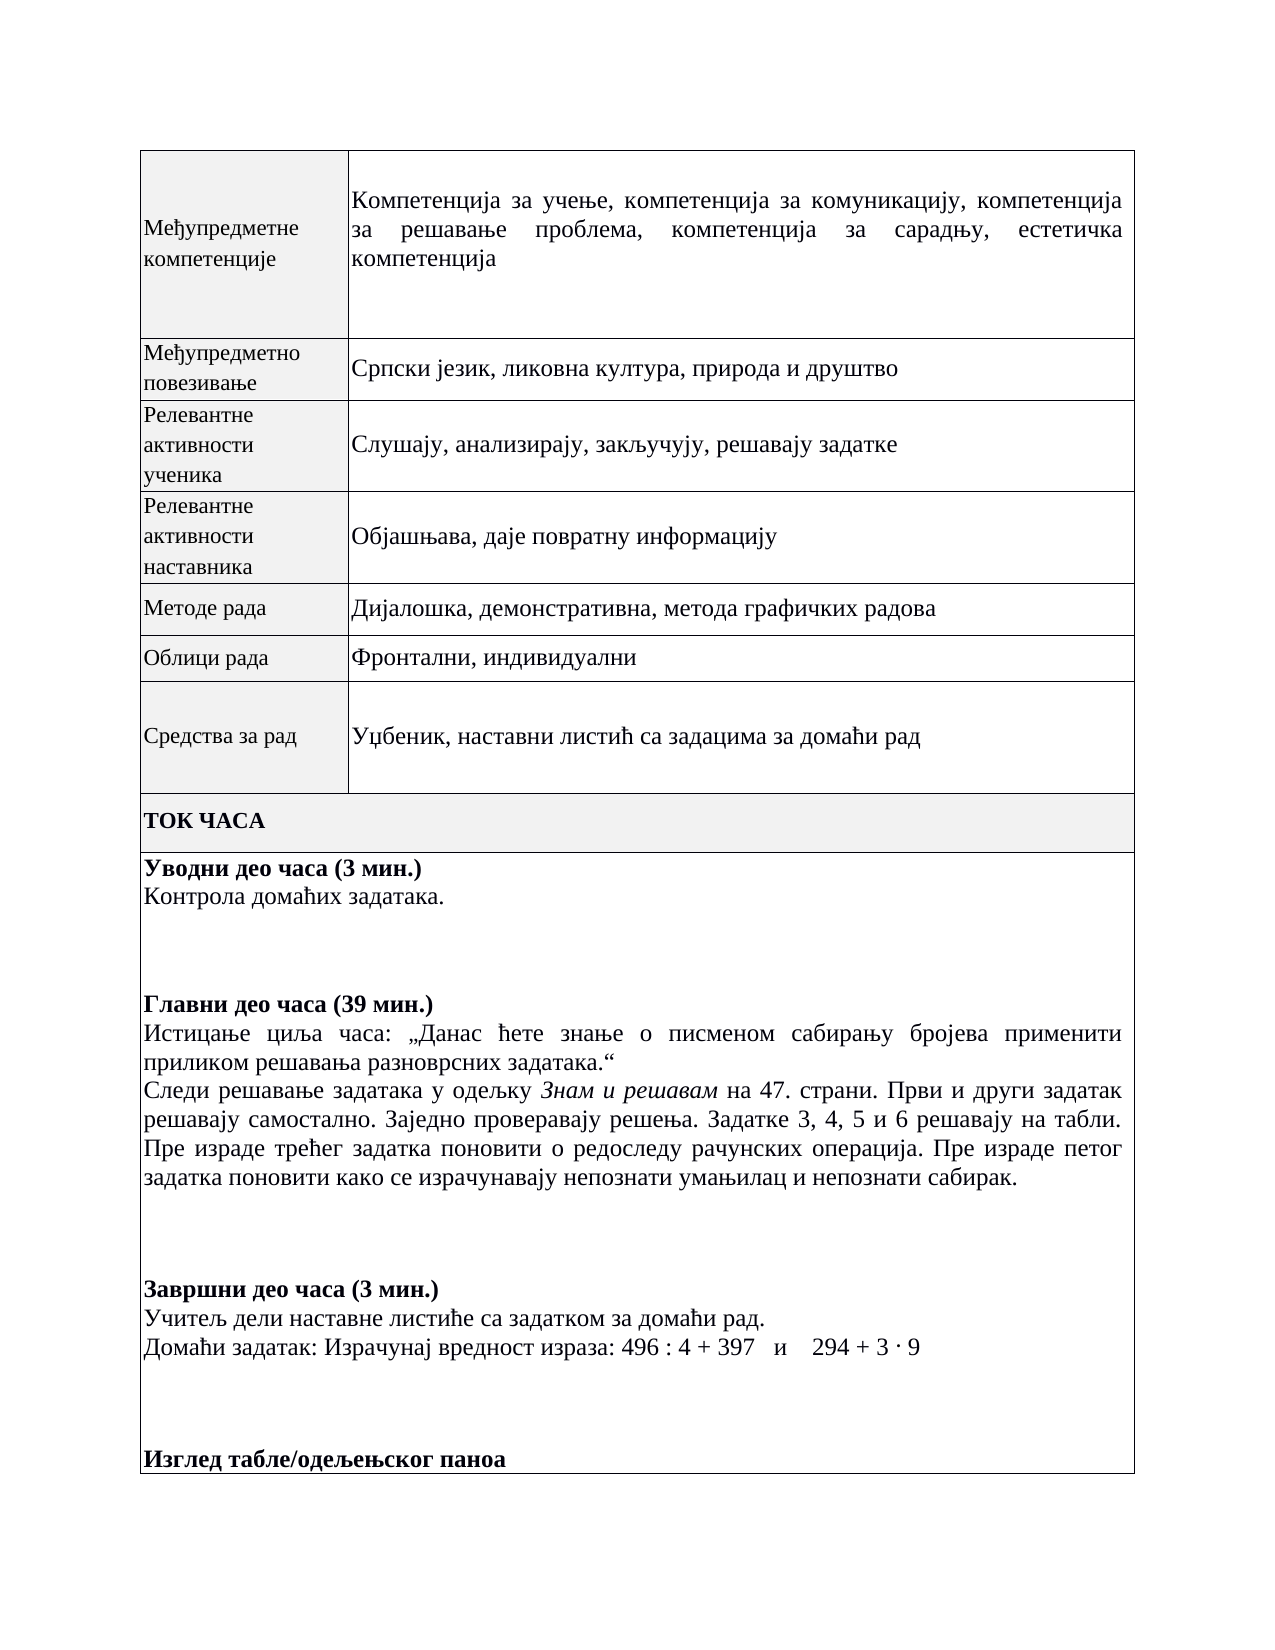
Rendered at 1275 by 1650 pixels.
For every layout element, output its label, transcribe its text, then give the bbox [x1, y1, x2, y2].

table_cell Методе рада [141, 584, 348, 635]
table_cell Међупредметно повезивање [141, 339, 348, 399]
table_cell Релевантне активности ученика [141, 401, 348, 491]
table_cell Објашњава, даје повратну информацију [349, 492, 1134, 583]
table_cell Фронтални, индивидуални [349, 636, 1134, 681]
table_cell Облици рада [141, 636, 348, 681]
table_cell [141, 853, 1134, 1473]
table_cell Дијалошка, демонстративна, метода графичких радова [349, 584, 1134, 635]
table_cell Уџбеник, наставни листић са задацима за домаћи рад [349, 682, 1134, 793]
table_cell Компетенција за учење, компетенција за комуникацију, компетенција за решавање проблема, компетенција за сарадњу, естетичка компетенција [349, 151, 1134, 338]
table_cell Релевантне активности наставника [141, 492, 348, 583]
table_cell Средства за рад [141, 682, 348, 793]
table_cell ТОК ЧАСА [141, 794, 1134, 852]
table_cell Слушају, анализирају, закључују, решавају задатке [349, 401, 1134, 491]
table_cell Српски језик, ликовна култура, природа и друштво [349, 339, 1134, 399]
table_cell Међупредметне компетенције [141, 151, 348, 338]
